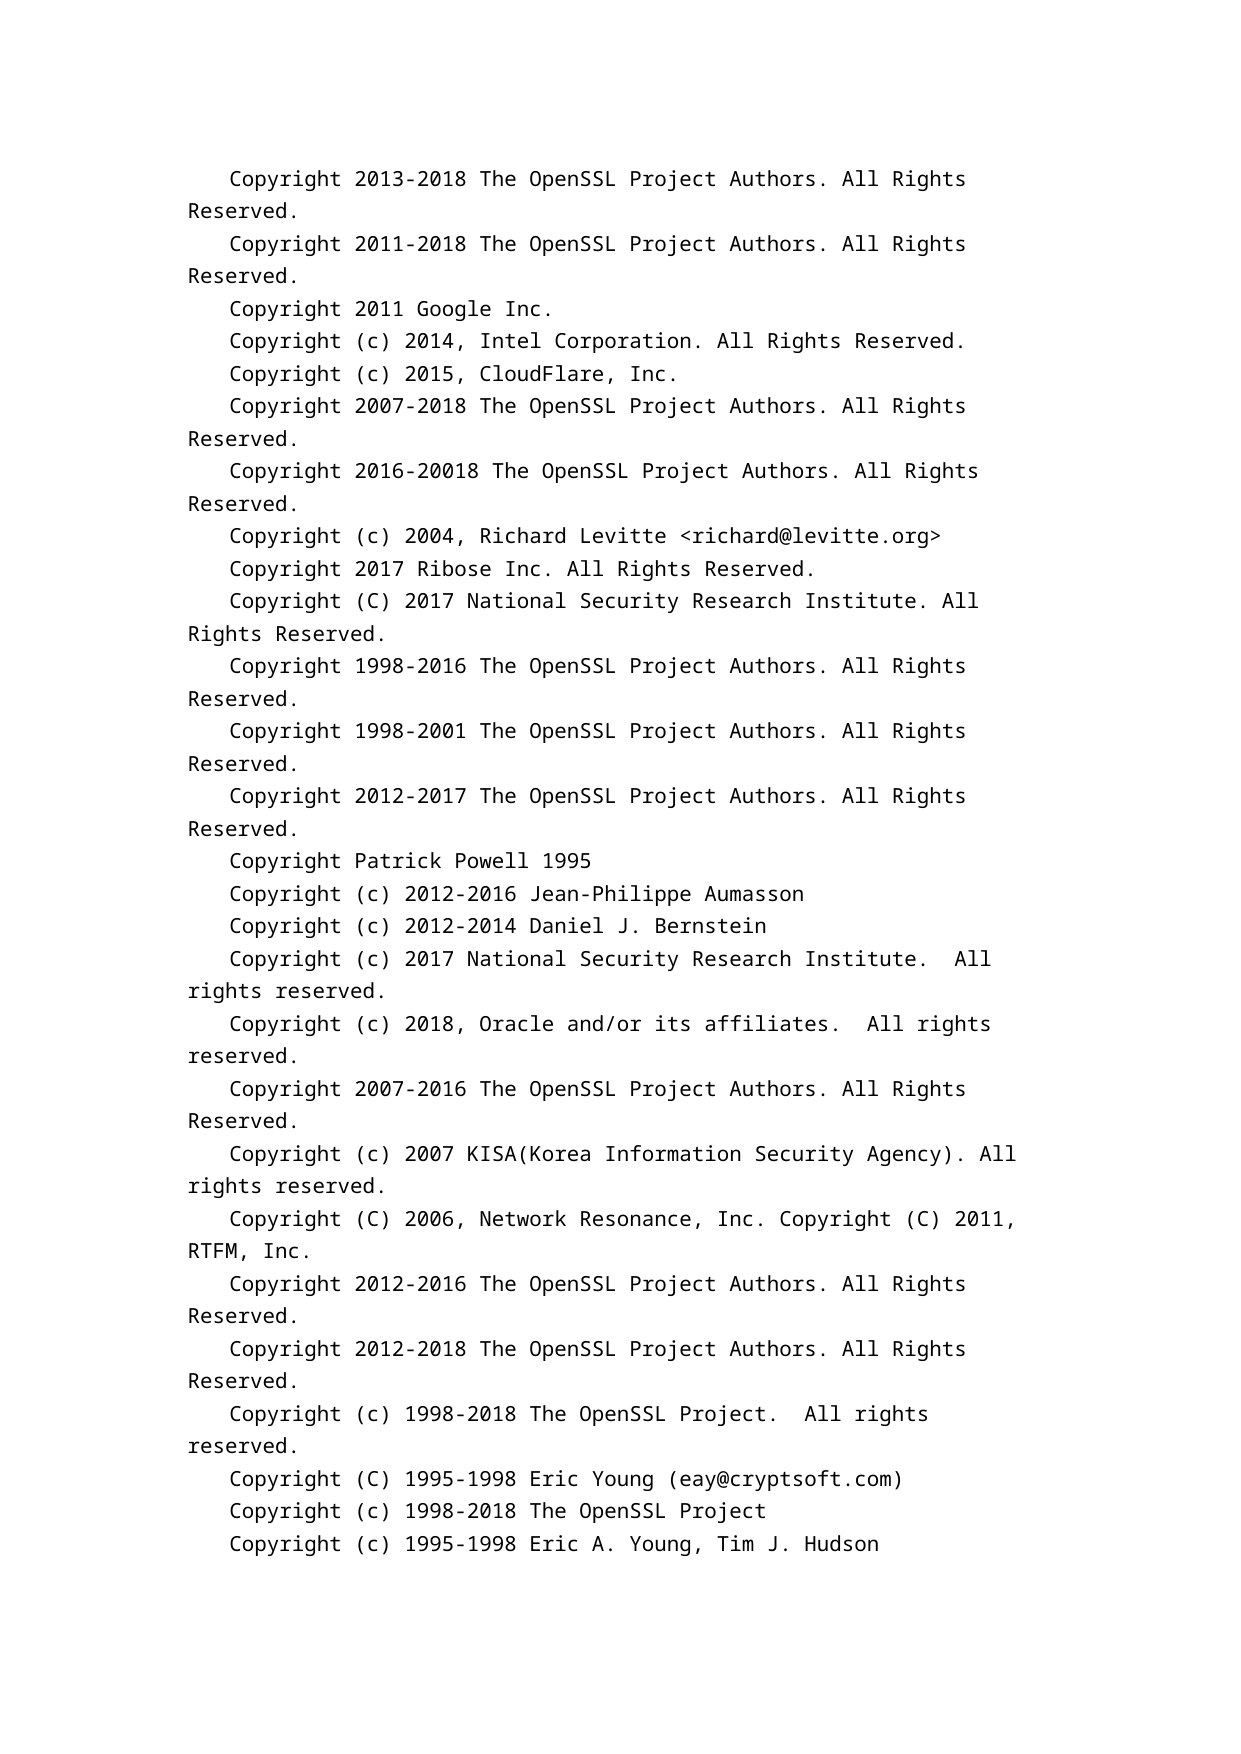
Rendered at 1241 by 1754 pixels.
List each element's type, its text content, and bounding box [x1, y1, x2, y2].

text Copyright (c) 2007 KISA(Korea Information Security Agency). All rights reserved. [187, 1137, 1053, 1202]
text Copyright (c) 1998-2018 The OpenSSL Project. All rights reserved. [187, 1397, 1053, 1462]
text Copyright (c) 2018, Oracle and/or its affiliates. All rights reserved. [187, 1007, 1053, 1072]
text Copyright 2011-2018 The OpenSSL Project Authors. All Rights Reserved. [187, 227, 1053, 292]
text Copyright 2011 Google Inc. [187, 292, 1053, 324]
text Copyright 2017 Ribose Inc. All Rights Reserved. [187, 552, 1053, 584]
text Copyright (C) 2006, Network Resonance, Inc. Copyright (C) 2011, RTFM, Inc. [187, 1202, 1053, 1267]
text Copyright (c) 2017 National Security Research Institute. All rights reserved. [187, 942, 1053, 1007]
text Copyright (c) 2004, Richard Levitte <richard@levitte.org> [187, 519, 1053, 552]
text Copyright 2012-2017 The OpenSSL Project Authors. All Rights Reserved. [187, 779, 1053, 844]
text Copyright 2007-2018 The OpenSSL Project Authors. All Rights Reserved. [187, 389, 1053, 454]
text Copyright 2012-2018 The OpenSSL Project Authors. All Rights Reserved. [187, 1332, 1053, 1397]
text Copyright (c) 1998-2018 The OpenSSL Project [187, 1494, 1053, 1527]
text Copyright (C) 2017 National Security Research Institute. All Rights Reserved. [187, 584, 1053, 649]
text Copyright (c) 2014, Intel Corporation. All Rights Reserved. [187, 324, 1053, 357]
text Copyright (c) 2012-2016 Jean-Philippe Aumasson [187, 877, 1053, 909]
text Copyright (C) 1995-1998 Eric Young (eay@cryptsoft.com) [187, 1462, 1053, 1494]
text Copyright 1998-2016 The OpenSSL Project Authors. All Rights Reserved. [187, 649, 1053, 714]
text Copyright Patrick Powell 1995 [187, 844, 1053, 877]
text Copyright (c) 1995-1998 Eric A. Young, Tim J. Hudson [187, 1527, 1053, 1559]
text Copyright (c) 2012-2014 Daniel J. Bernstein [187, 909, 1053, 942]
text Copyright 2013-2018 The OpenSSL Project Authors. All Rights Reserved. [187, 162, 1053, 227]
text Copyright 1998-2001 The OpenSSL Project Authors. All Rights Reserved. [187, 714, 1053, 779]
text Copyright (c) 2015, CloudFlare, Inc. [187, 357, 1053, 389]
text Copyright 2012-2016 The OpenSSL Project Authors. All Rights Reserved. [187, 1267, 1053, 1332]
text Copyright 2007-2016 The OpenSSL Project Authors. All Rights Reserved. [187, 1072, 1053, 1137]
text Copyright 2016-20018 The OpenSSL Project Authors. All Rights Reserved. [187, 454, 1053, 519]
